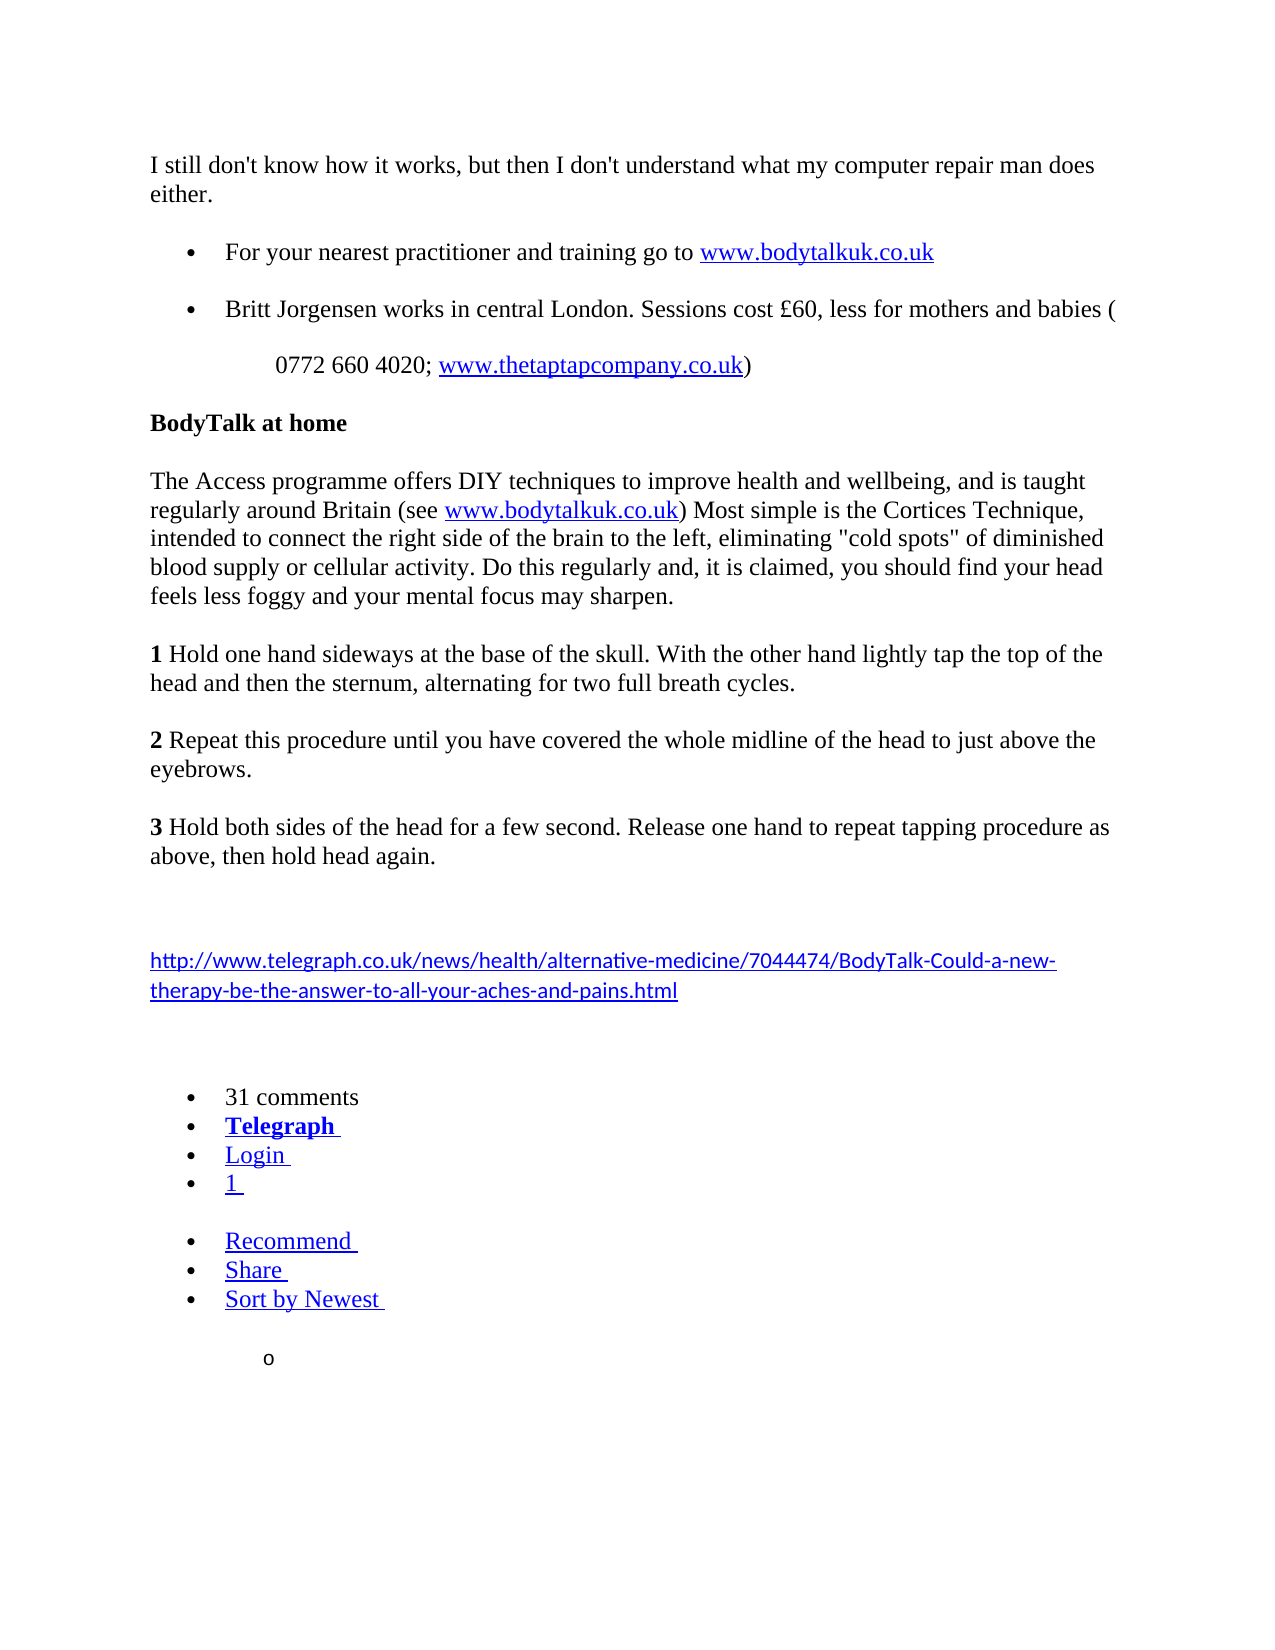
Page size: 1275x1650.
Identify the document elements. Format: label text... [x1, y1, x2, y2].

text http://www.telegraph.co.uk/news/health/alternative-medicine/7044474/BodyTalk-Could-a-new-therapy-be-the-answer-to-all-your-aches-and-pains.html [150, 946, 1125, 1004]
list Login [187, 1140, 1125, 1168]
list 31 comments [187, 1082, 1125, 1111]
list Recommend [187, 1226, 1125, 1255]
text 1 Hold one hand sideways at the base of the skull. With the other hand lightly tap the top of the head and then the sternum, alternating for two full breath cycles. [150, 639, 1125, 696]
text The Access programme offers DIY techniques to improve health and wellbeing, and is taught regularly around Britain (see www.bodytalkuk.co.uk) Most simple is the Cortices Technique, intended to connect the right side of the brain to the left, eliminating "cold spots" of diminished blood supply or cellular activity. Do this regularly and, it is claimed, you should find your head feels less foggy and your mental focus may sharpen. [150, 466, 1125, 610]
text BodyTalk at home [150, 408, 1125, 437]
list Telegraph [187, 1111, 1125, 1140]
list Share [187, 1255, 1125, 1284]
list 1 [187, 1168, 1125, 1197]
list For your nearest practitioner and training go to www.bodytalkuk.co.uk [187, 237, 1125, 265]
list Sort by Newest [187, 1284, 1125, 1313]
list Britt Jorgensen works in central London. Sessions cost £60, less for mothers and babies (0772 660 4020; www.thetaptapcompany.co.uk) [187, 294, 1125, 379]
text 2 Repeat this procedure until you have covered the whole midline of the head to just above the eyebrows. [150, 726, 1125, 783]
text I still don't know how it works, but then I don't understand what my computer repair man does either. [150, 150, 1125, 207]
text 3 Hold both sides of the head for a few second. Release one hand to repeat tapping procedure as above, then hold head again. [150, 812, 1125, 870]
